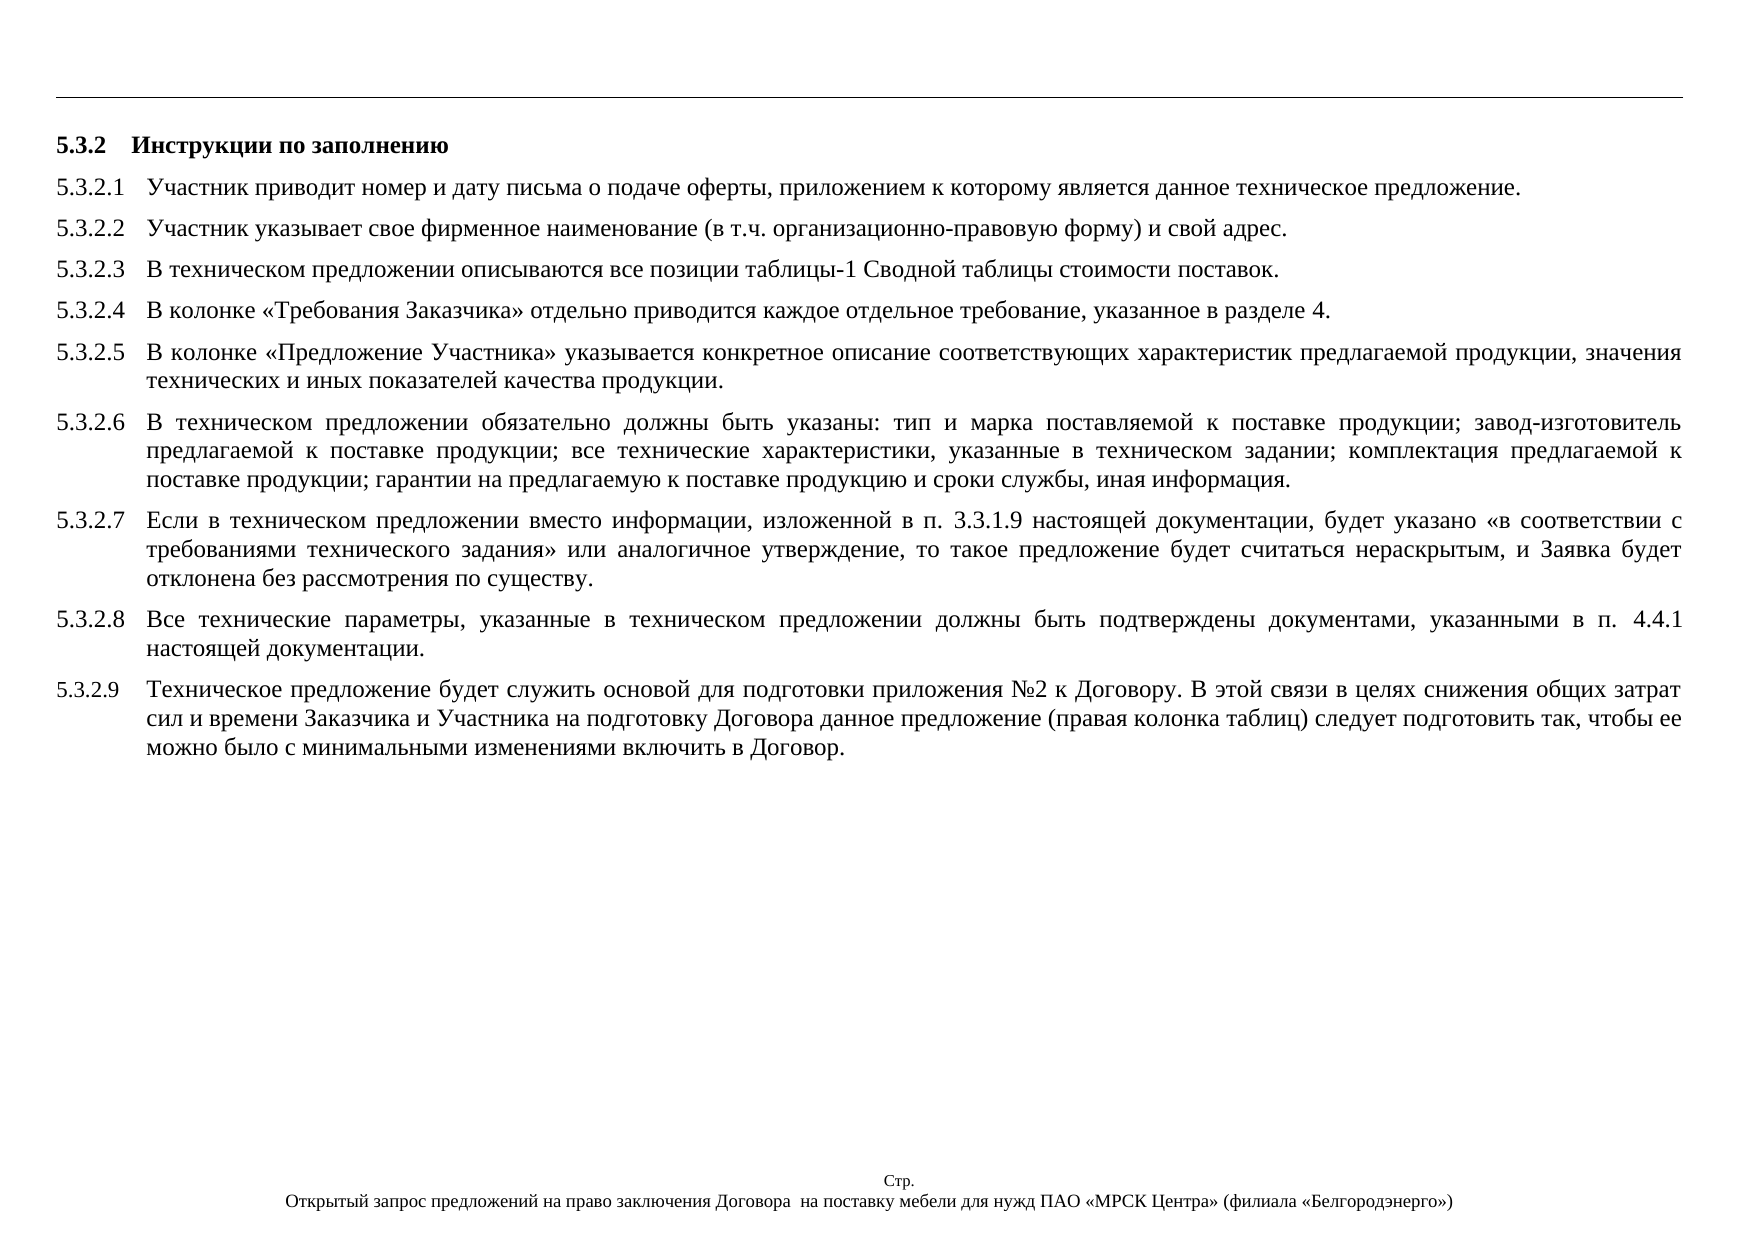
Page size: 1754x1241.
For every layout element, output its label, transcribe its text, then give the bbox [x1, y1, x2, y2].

list В техническом предложении описываются все позиции таблицы-1 Сводной таблицы стоимости поставок. [56, 254, 1683, 283]
list Все технические параметры, указанные в техническом предложении должны быть подтверждены документами, указанными в п. 4.4.1 настоящей документации. [56, 604, 1683, 662]
list В колонке «Предложение Участника» указывается конкретное описание соответствующих характеристик предлагаемой продукции, значения технических и иных показателей качества продукции. [56, 337, 1683, 394]
list Участник указывает свое фирменное наименование (в т.ч. организационно-правовую форму) и свой адрес. [56, 213, 1683, 242]
list Техническое предложение будет служить основой для подготовки приложения №2 к Договору. В этой связи в целях снижения общих затрат сил и времени Заказчика и Участника на подготовку Договора данное предложение (правая колонка таблиц) следует подготовить так, чтобы ее можно было с минимальными изменениями включить в Договор. [56, 674, 1683, 761]
list В техническом предложении обязательно должны быть указаны: тип и марка поставляемой к поставке продукции; завод-изготовитель предлагаемой к поставке продукции; все технические характеристики, указанные в техническом задании; комплектация предлагаемой к поставке продукции; гарантии на предлагаемую к поставке продукцию и сроки службы, иная информация. [56, 407, 1683, 493]
subtitle Инструкции по заполнению [56, 131, 1683, 159]
list Если в техническом предложении вместо информации, изложенной в п. 3.3.1.9 настоящей документации, будет указано «в соответствии с требованиями технического задания» или аналогичное утверждение, то такое предложение будет считаться нераскрытым, и Заявка будет отклонена без рассмотрения по существу. [56, 506, 1683, 592]
list Участник приводит номер и дату письма о подаче оферты, приложением к которому является данное техническое предложение. [56, 172, 1683, 201]
list В колонке «Требования Заказчика» отдельно приводится каждое отдельное требование, указанное в разделе 4. [56, 296, 1683, 324]
